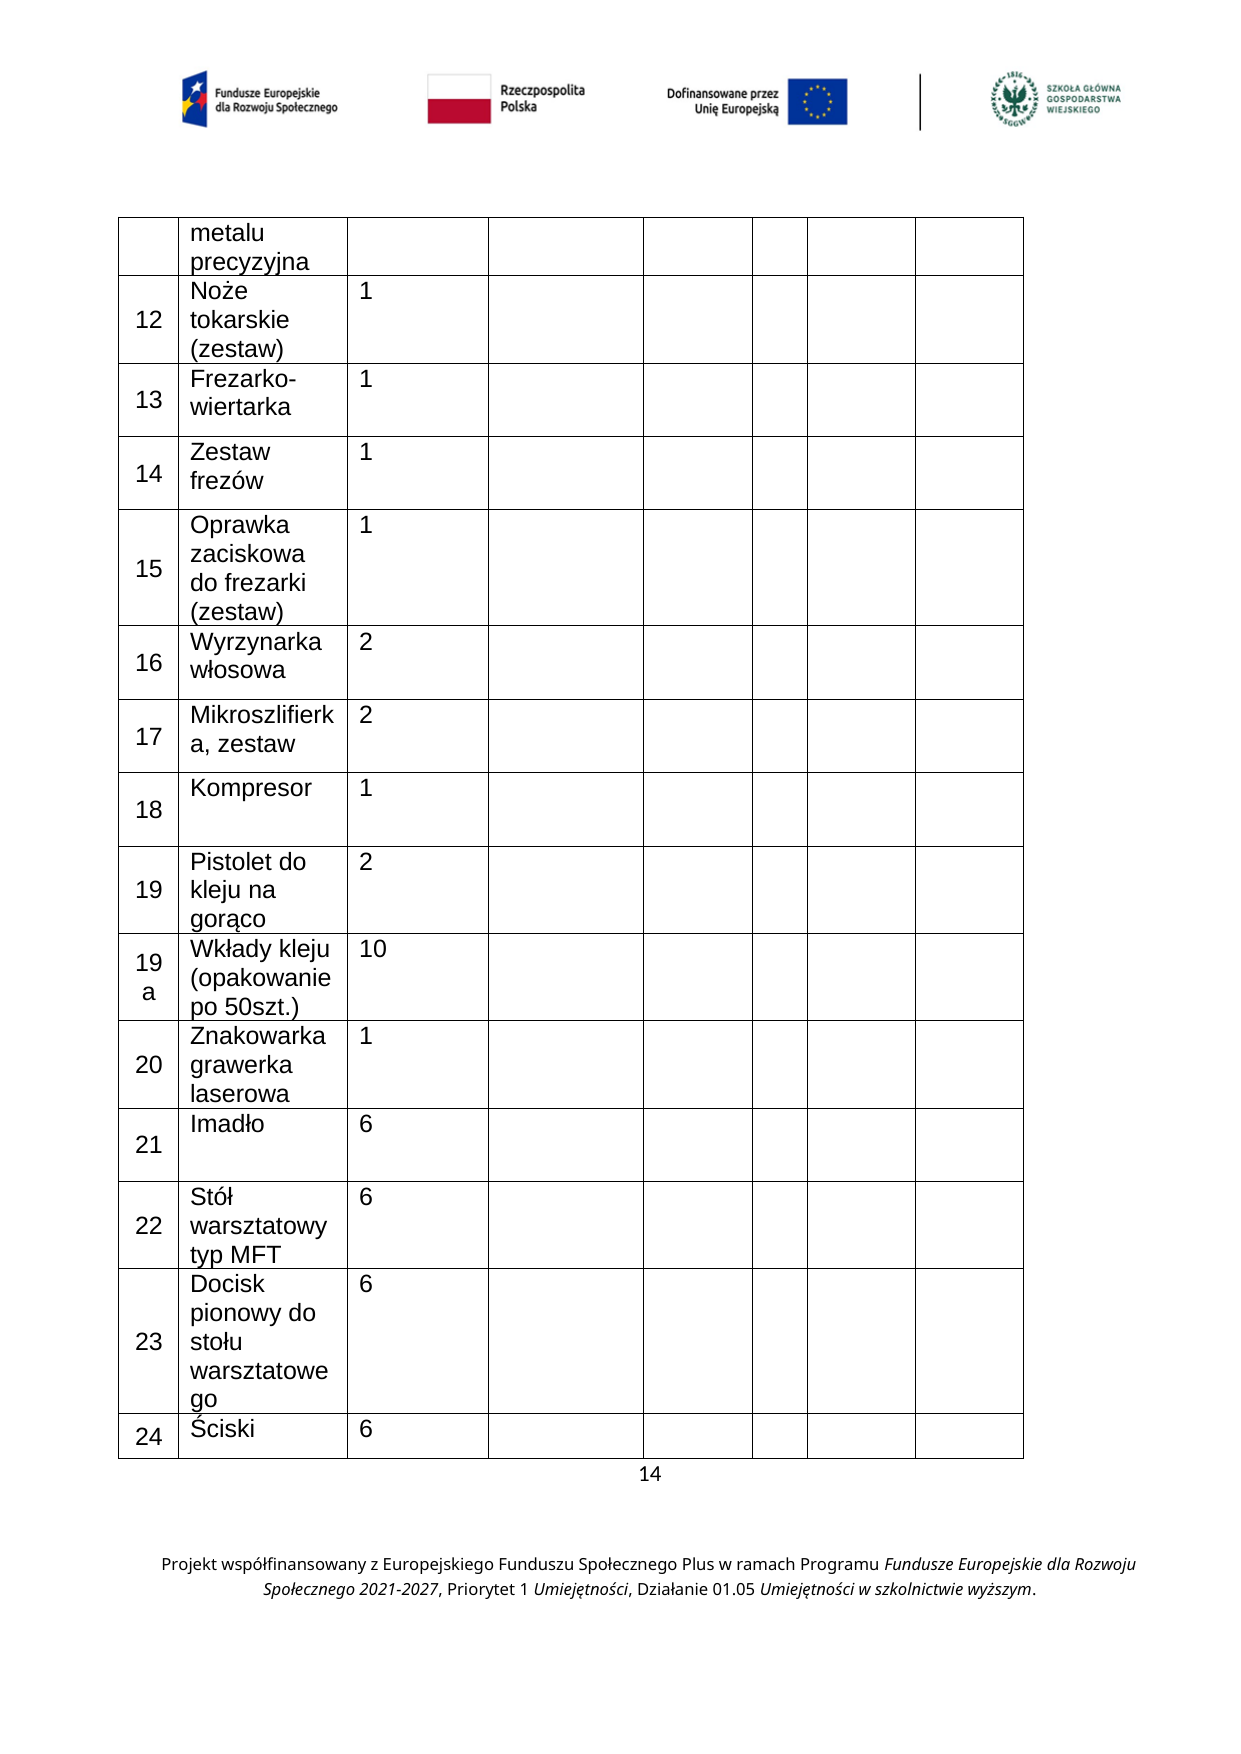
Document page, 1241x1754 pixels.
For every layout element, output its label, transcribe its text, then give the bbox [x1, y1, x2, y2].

table_cell [916, 1021, 1023, 1108]
table_cell [916, 700, 1023, 772]
table_cell [644, 276, 752, 362]
table_cell [916, 1109, 1023, 1181]
table_cell 2 [348, 847, 488, 933]
table_cell 20 [119, 1021, 178, 1108]
table_cell 13 [119, 364, 178, 436]
table_cell [808, 218, 915, 275]
table_cell 19 [119, 847, 178, 933]
table_cell [753, 510, 807, 625]
table_cell [489, 1021, 643, 1108]
table_cell [753, 1414, 807, 1458]
table_cell [489, 1269, 643, 1413]
table_cell Kompresor [179, 773, 347, 846]
table_cell [753, 276, 807, 362]
table_cell [808, 510, 915, 625]
table_cell [753, 847, 807, 933]
table_cell [808, 276, 915, 362]
table_cell 17 [119, 700, 178, 772]
table_cell [808, 437, 915, 509]
table_cell 6 [348, 1182, 488, 1268]
table_cell [753, 1269, 807, 1413]
table_cell Stół warsztatowy typ MFT [179, 1182, 347, 1268]
table_cell [753, 626, 807, 699]
table_cell [916, 437, 1023, 509]
table_cell [489, 218, 643, 275]
table_cell 14 [119, 437, 178, 509]
table_cell [916, 1182, 1023, 1268]
table_cell [753, 1182, 807, 1268]
table_cell [489, 510, 643, 625]
table_cell [644, 218, 752, 275]
table_cell [644, 1414, 752, 1458]
table_cell [916, 218, 1023, 275]
table_cell 16 [119, 626, 178, 699]
table_cell [489, 437, 643, 509]
table_cell [489, 773, 643, 846]
table_cell 23 [119, 1269, 178, 1413]
table_cell 12 [119, 276, 178, 362]
table_cell [753, 218, 807, 275]
table_cell [753, 700, 807, 772]
table_cell 18 [119, 773, 178, 846]
table_cell [644, 437, 752, 509]
table_cell [808, 773, 915, 846]
table_cell [644, 1269, 752, 1413]
table_cell [489, 364, 643, 436]
table_cell Frezarko-wiertarka [179, 364, 347, 436]
table_cell [808, 626, 915, 699]
table_cell 6 [348, 1109, 488, 1181]
table_cell [916, 626, 1023, 699]
table_cell [753, 773, 807, 846]
table_cell [644, 626, 752, 699]
table_cell [644, 1021, 752, 1108]
table_cell Wyrzynarka włosowa [179, 626, 347, 699]
table_cell Imadło [179, 1109, 347, 1181]
table_cell [808, 1182, 915, 1268]
table_cell [808, 1109, 915, 1181]
table_cell [489, 700, 643, 772]
table_cell [808, 847, 915, 933]
table_cell [489, 626, 643, 699]
table_cell [808, 1021, 915, 1108]
table_cell [753, 1021, 807, 1108]
table_cell [808, 1269, 915, 1413]
table_cell Oprawka zaciskowa do frezarki (zestaw) [179, 510, 347, 625]
table_cell 1 [348, 773, 488, 846]
table_cell [644, 1109, 752, 1181]
table_cell 19a [119, 934, 178, 1020]
table_cell 6 [348, 1269, 488, 1413]
table_cell [916, 934, 1023, 1020]
table_cell 22 [119, 1182, 178, 1268]
table_cell [808, 364, 915, 436]
table_cell [753, 364, 807, 436]
table_cell [644, 364, 752, 436]
table_cell Zestaw frezów [179, 437, 347, 509]
table_cell 15 [119, 510, 178, 625]
table_cell [916, 510, 1023, 625]
table_cell 24 [119, 1414, 178, 1458]
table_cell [179, 218, 347, 275]
table_cell [644, 1182, 752, 1268]
table_cell 1 [348, 276, 488, 362]
table_cell [916, 1414, 1023, 1458]
table_cell [644, 700, 752, 772]
table_cell Docisk pionowy do stołu warsztatowego [179, 1269, 347, 1413]
table_cell 1 [348, 364, 488, 436]
table_cell 6 [348, 1414, 488, 1458]
table_cell [916, 773, 1023, 846]
picture [127, 59, 1182, 140]
table_cell [916, 1269, 1023, 1413]
table_cell 1 [348, 510, 488, 625]
table_cell [489, 1182, 643, 1268]
table_cell [916, 276, 1023, 362]
table_cell [644, 847, 752, 933]
table_cell [489, 934, 643, 1020]
table_cell [644, 934, 752, 1020]
table_cell 1 [348, 1021, 488, 1108]
table_cell [489, 276, 643, 362]
table_cell [644, 510, 752, 625]
table_cell 2 [348, 626, 488, 699]
table_cell 10 [348, 934, 488, 1020]
table_cell [753, 437, 807, 509]
table_cell 21 [119, 1109, 178, 1181]
table_cell [916, 364, 1023, 436]
table_cell Wkłady kleju (opakowanie po 50szt.) [179, 934, 347, 1020]
table_cell Noże tokarskie (zestaw) [179, 276, 347, 362]
table_cell [753, 1109, 807, 1181]
table_cell 2 [348, 700, 488, 772]
table_cell [489, 1109, 643, 1181]
table_cell Znakowarka grawerka laserowa [179, 1021, 347, 1108]
table_cell [489, 1414, 643, 1458]
table_cell 1 [348, 437, 488, 509]
table_cell [808, 1414, 915, 1458]
table_cell [644, 773, 752, 846]
table_cell [808, 700, 915, 772]
table_cell Mikroszlifierka, zestaw [179, 700, 347, 772]
table_cell [808, 934, 915, 1020]
table_cell [916, 847, 1023, 933]
table_cell [489, 847, 643, 933]
table_cell Pistolet do kleju na gorąco [179, 847, 347, 933]
table_cell 11 [119, 218, 178, 275]
table_cell [753, 934, 807, 1020]
table_cell 1 [348, 218, 488, 275]
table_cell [179, 1414, 347, 1458]
